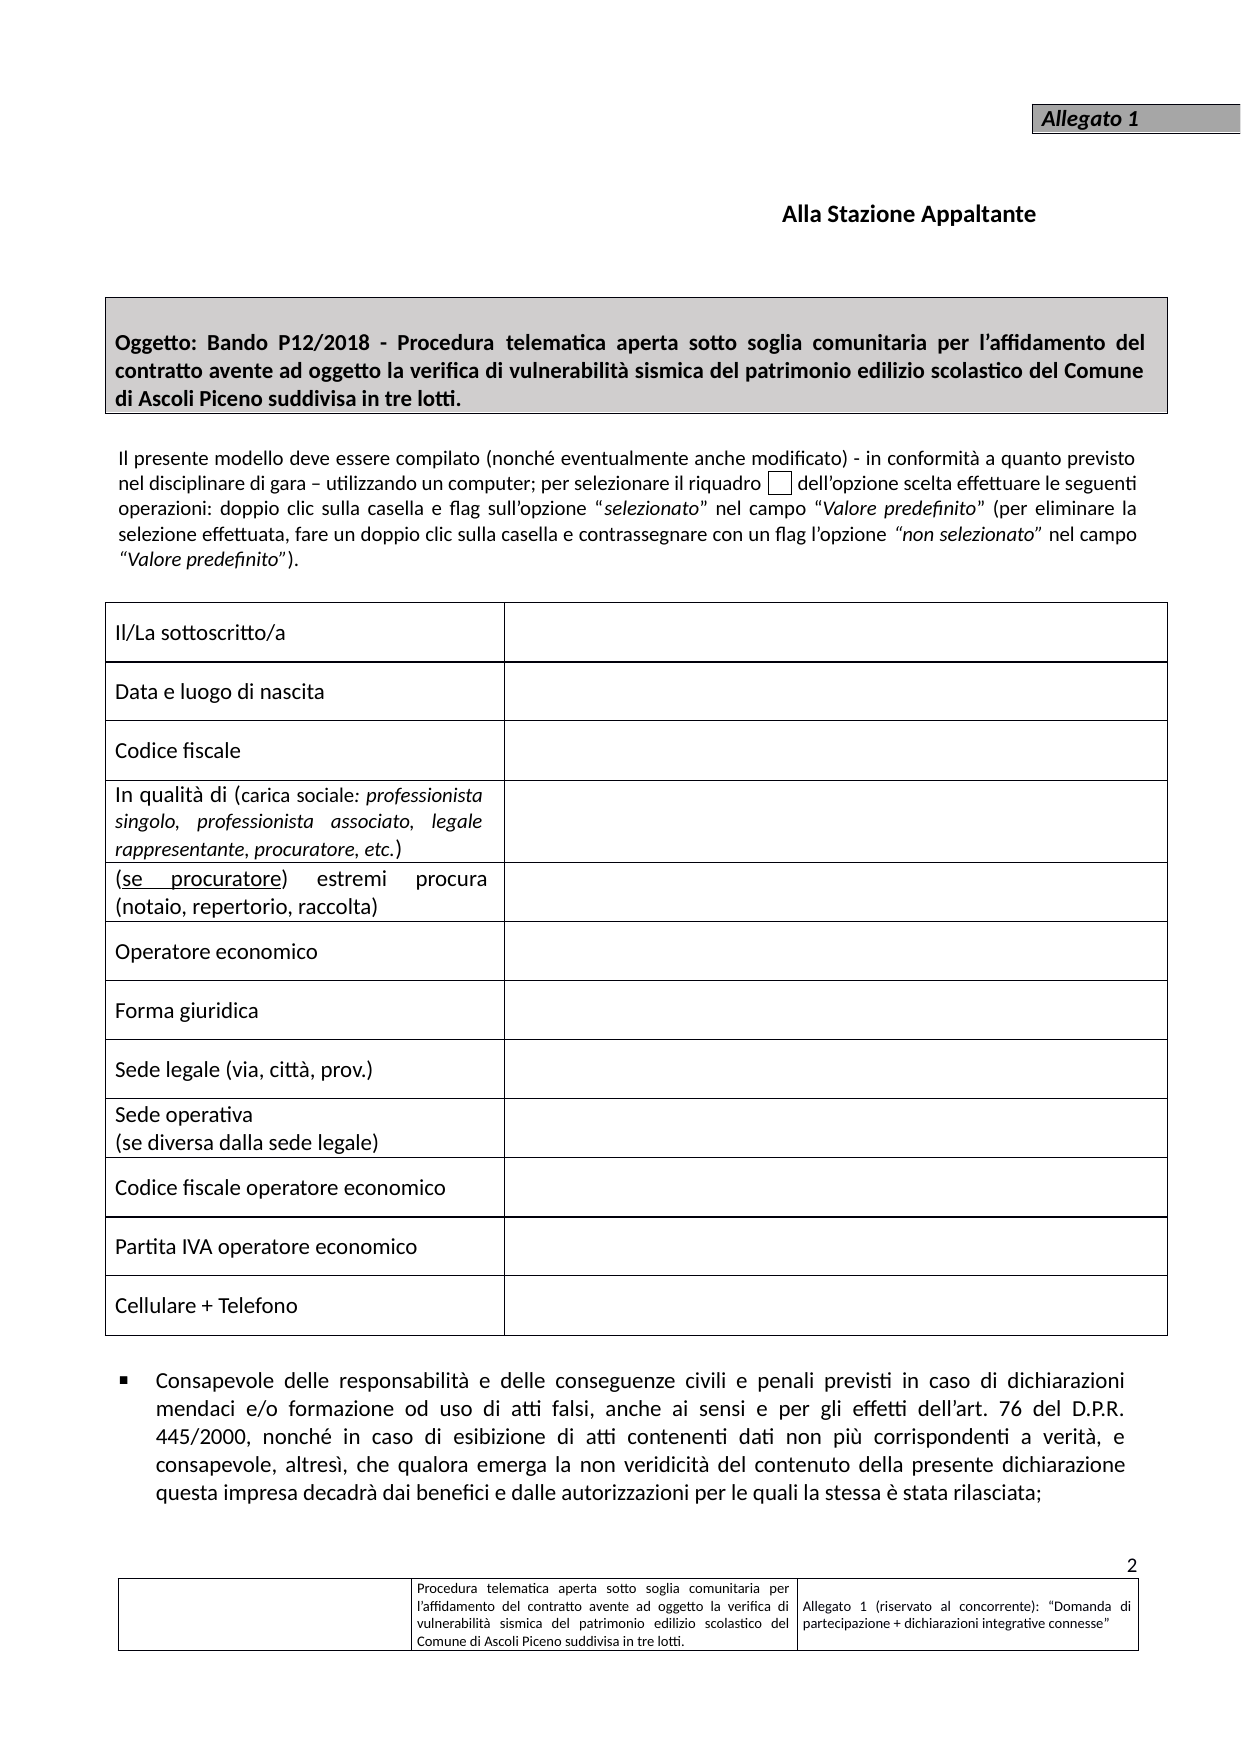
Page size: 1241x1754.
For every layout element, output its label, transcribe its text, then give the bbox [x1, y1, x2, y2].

text Alla Stazione Appaltante [782, 198, 1127, 229]
table_cell (se procuratore) estremi procura (notaio, repertorio, raccolta) [106, 863, 504, 921]
table_cell [505, 1040, 1167, 1098]
table_cell Codice fiscale [106, 721, 504, 779]
table_cell Data e luogo di nascita [106, 663, 504, 720]
table_cell Cellulare + Telefono [106, 1276, 504, 1334]
table_cell [505, 1218, 1167, 1275]
table_header [505, 603, 1167, 661]
table_header Il/La sottoscritto/a [106, 603, 504, 661]
table_cell [505, 721, 1167, 779]
table_cell Partita IVA operatore economico [106, 1218, 504, 1275]
table_cell Forma giuridica [106, 981, 504, 1039]
table_cell [505, 1158, 1167, 1216]
list Consapevole delle responsabilità e delle conseguenze civili e penali previsti in caso di dichiarazioni mendaci e/o formazione od uso di atti falsi, anche ai sensi e per gli effetti dell’art. 76 del D.P.R. 445/2000, nonché in caso di esibizione di atti contenenti dati non più corrispondenti a verità, e consapevole, altresì, che qualora emerga la non veridicità del contenuto della presente dichiarazione questa impresa decadrà dai benefici e dalle autorizzazioni per le quali la stessa è stata rilasciata; [118, 1366, 1127, 1506]
table_cell [505, 981, 1167, 1039]
table_cell [505, 663, 1167, 720]
table_cell [505, 1099, 1167, 1157]
table_cell Operatore economico [106, 922, 504, 980]
text Il presente modello deve essere compilato (nonché eventualmente anche modificato) - in conformità a quanto previsto nel disciplinare di gara – utilizzando un computer; per selezionare il riquadro dell’opzione scelta effettuare le seguenti operazioni: doppio clic sulla casella e flag sull’opzione “selezionato” nel campo “Valore predefinito” (per eliminare la selezione effettuata, fare un doppio clic sulla casella e contrassegnare con un flag l’opzione “non selezionato” nel campo “Valore predefinito”). [118, 445, 1137, 572]
table_cell Codice fiscale operatore economico [106, 1158, 504, 1216]
table_cell [505, 863, 1167, 921]
table_header Allegato 1 [1033, 105, 1240, 132]
table_header Oggetto: Bando P12/2018 - Procedura telematica aperta sotto soglia comunitaria per l’affidamento del contratto avente ad oggetto la verifica di vulnerabilità sismica del patrimonio edilizio scolastico del Comune di Ascoli Piceno suddivisa in tre lotti. [106, 298, 1167, 412]
table_cell Sede operativa (se diversa dalla sede legale) [106, 1099, 504, 1157]
table_cell In qualità di (carica sociale: professionista singolo, professionista associato, legale rappresentante, procuratore, etc.) [106, 781, 504, 862]
table_cell [505, 922, 1167, 980]
table_cell [505, 781, 1167, 862]
table_cell Sede legale (via, città, prov.) [106, 1040, 504, 1098]
table_cell [505, 1276, 1167, 1334]
